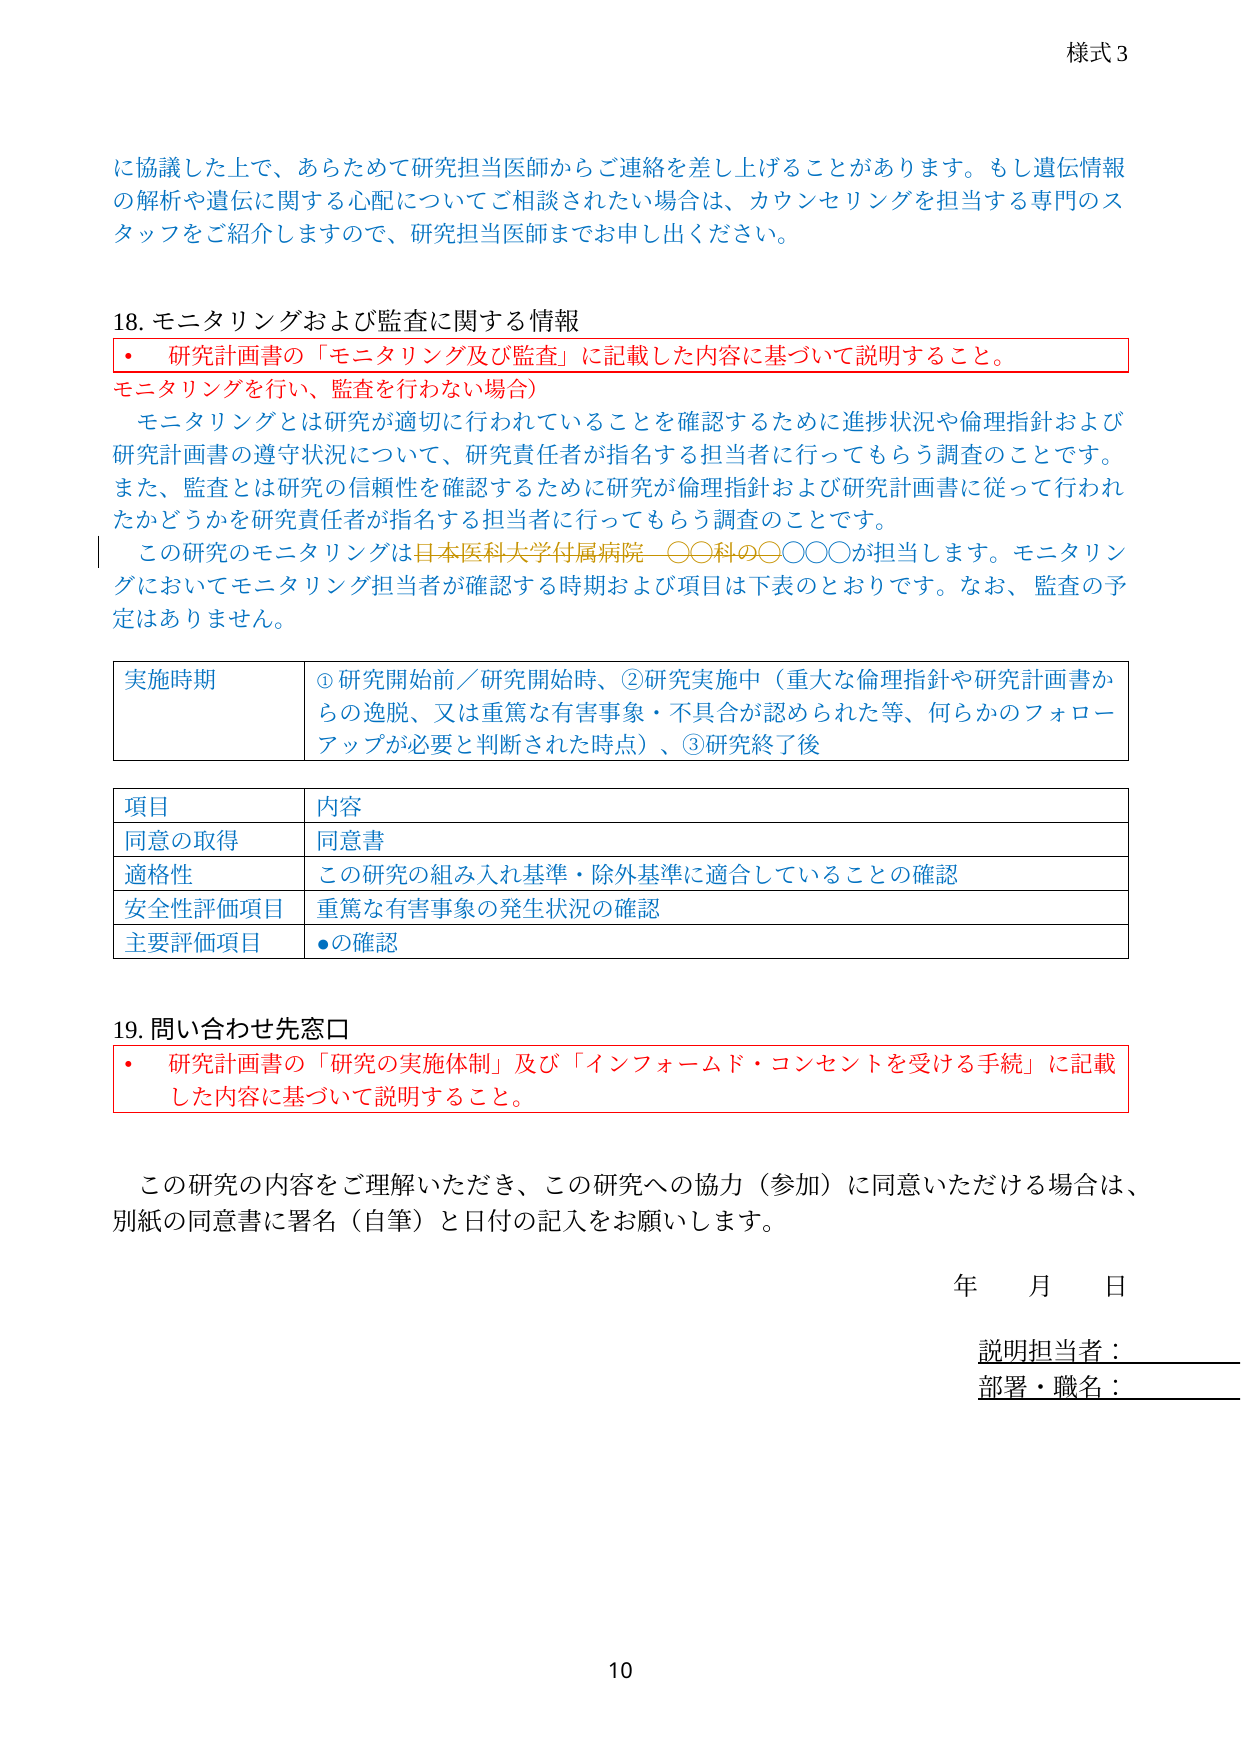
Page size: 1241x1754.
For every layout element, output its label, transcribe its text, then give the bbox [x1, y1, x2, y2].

table_header 項目 [114, 789, 304, 822]
table_cell 重篤な有害事象の発生状況の確認 [305, 891, 1128, 924]
table_cell この研究の組み入れ基準・除外基準に適合していることの確認 [305, 857, 1128, 890]
text この研究の内容をご理解いただき、この研究への協力（参加）に同意いただける場合は、別紙の同意書に署名（自筆）と日付の記入をお願いします。 [112, 1166, 1128, 1238]
text この研究のモニタリングは◯◯◯が担当します。モニタリングにおいてモニタリング担当者が確認する時期および項目は下表のとおりです。なお、監査の予定はありません。 [112, 536, 1128, 634]
table_header 研究計画書の「研究の実施体制」及び「インフォームド・コンセントを受ける手続」に記載した内容に基づいて説明すること。 [114, 1046, 1128, 1112]
text 18. モニタリングおよび監査に関する情報 [112, 301, 1128, 337]
text 年 月 日 [112, 1267, 1128, 1303]
table_header 実施時期 [114, 662, 304, 760]
text 19. 問い合わせ先窓口 [112, 1011, 1128, 1045]
table_header 内容 [305, 789, 1128, 822]
text 部署・職名： [200, 1367, 1128, 1403]
table_cell 同意書 [305, 823, 1128, 856]
table_cell 適格性 [114, 857, 304, 890]
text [112, 150, 1128, 249]
table_header 研究計画書の「モニタリング及び監査」に記載した内容に基づいて説明すること。 [114, 339, 1128, 371]
table_cell ●の確認 [305, 925, 1128, 958]
text モニタリングを行い、監査を行わない場合） [112, 372, 1128, 404]
table_cell 主要評価項目 [114, 925, 304, 958]
table_cell 安全性評価項目 [114, 891, 304, 924]
table_cell 同意の取得 [114, 823, 304, 856]
table_header ①研究開始前／研究開始時、②研究実施中（重大な倫理指針や研究計画書からの逸脱、又は重篤な有害事象・不具合が認められた等、何らかのフォローアップが必要と判断された時点）、③研究終了後 [305, 662, 1128, 760]
text 説明担当者： [112, 1331, 1128, 1367]
text モニタリングとは研究が適切に行われていることを確認するために進捗状況や倫理指針および研究計画書の遵守状況について、研究責任者が指名する担当者に行ってもらう調査のことです。また、監査とは研究の信頼性を確認するために研究が倫理指針および研究計画書に従って行われたかどうかを研究責任者が指名する担当者に行ってもらう調査のことです。 [112, 404, 1128, 536]
